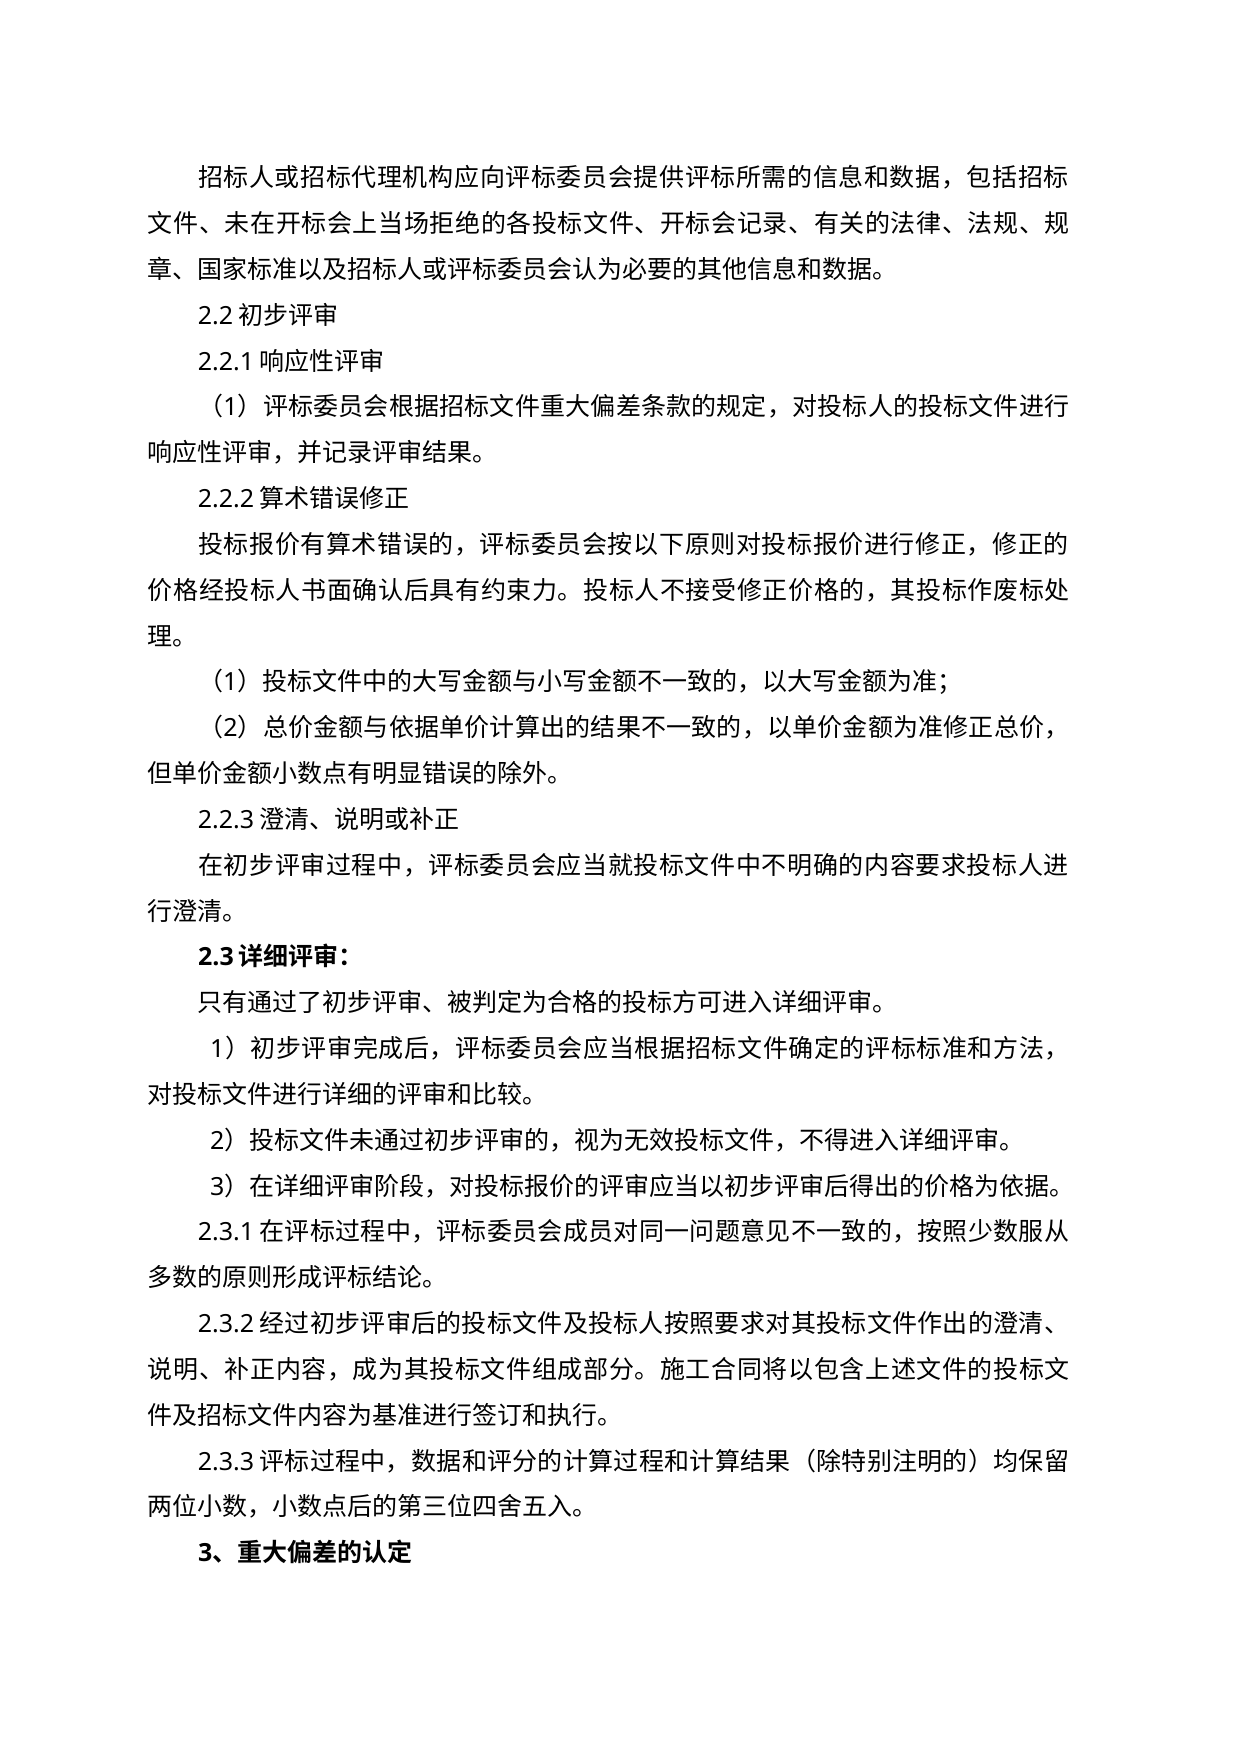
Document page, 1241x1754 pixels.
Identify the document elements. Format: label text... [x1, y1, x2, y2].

text 2.3.1在评标过程中，评标委员会成员对同一问题意见不一致的，按照少数服从多数的原则形成评标结论。 [148, 1204, 1071, 1296]
text 1）初步评审完成后，评标委员会应当根据招标文件确定的评标标准和方法，对投标文件进行详细的评审和比较。 [148, 1021, 1071, 1112]
text （1）评标委员会根据招标文件重大偏差条款的规定，对投标人的投标文件进行响应性评审，并记录评审结果。 [148, 379, 1071, 471]
text 2.2.1响应性评审 [148, 333, 1071, 379]
text 2.3详细评审： [148, 929, 1071, 975]
text 2.2初步评审 [148, 287, 1071, 333]
text 2）投标文件未通过初步评审的，视为无效投标文件，不得进入详细评审。 [148, 1112, 1071, 1158]
text 2.3.2经过初步评审后的投标文件及投标人按照要求对其投标文件作出的澄清、说明、补正内容，成为其投标文件组成部分。施工合同将以包含上述文件的投标文件及招标文件内容为基准进行签订和执行。 [148, 1296, 1071, 1433]
text 只有通过了初步评审、被判定为合格的投标方可进入详细评审。 [148, 975, 1071, 1021]
text 2.2.2算术错误修正 [148, 471, 1071, 517]
text 2.3.3评标过程中，数据和评分的计算过程和计算结果（除特别注明的）均保留两位小数，小数点后的第三位四舍五入。 [148, 1433, 1071, 1525]
text 3）在详细评审阶段，对投标报价的评审应当以初步评审后得出的价格为依据。 [148, 1158, 1071, 1204]
text （1）投标文件中的大写金额与小写金额不一致的，以大写金额为准； [148, 654, 1071, 700]
text 在初步评审过程中，评标委员会应当就投标文件中不明确的内容要求投标人进行澄清。 [148, 837, 1071, 929]
text 投标报价有算术错误的，评标委员会按以下原则对投标报价进行修正，修正的价格经投标人书面确认后具有约束力。投标人不接受修正价格的，其投标作废标处理。 [148, 517, 1071, 654]
text 2.2.3澄清、说明或补正 [148, 792, 1071, 837]
text （2）总价金额与依据单价计算出的结果不一致的，以单价金额为准修正总价，但单价金额小数点有明显错误的除外。 [148, 700, 1071, 792]
text 招标人或招标代理机构应向评标委员会提供评标所需的信息和数据，包括招标文件、未在开标会上当场拒绝的各投标文件、开标会记录、有关的法律、法规、规章、国家标准以及招标人或评标委员会认为必要的其他信息和数据。 [148, 150, 1071, 287]
text 3、重大偏差的认定 [148, 1525, 1071, 1571]
